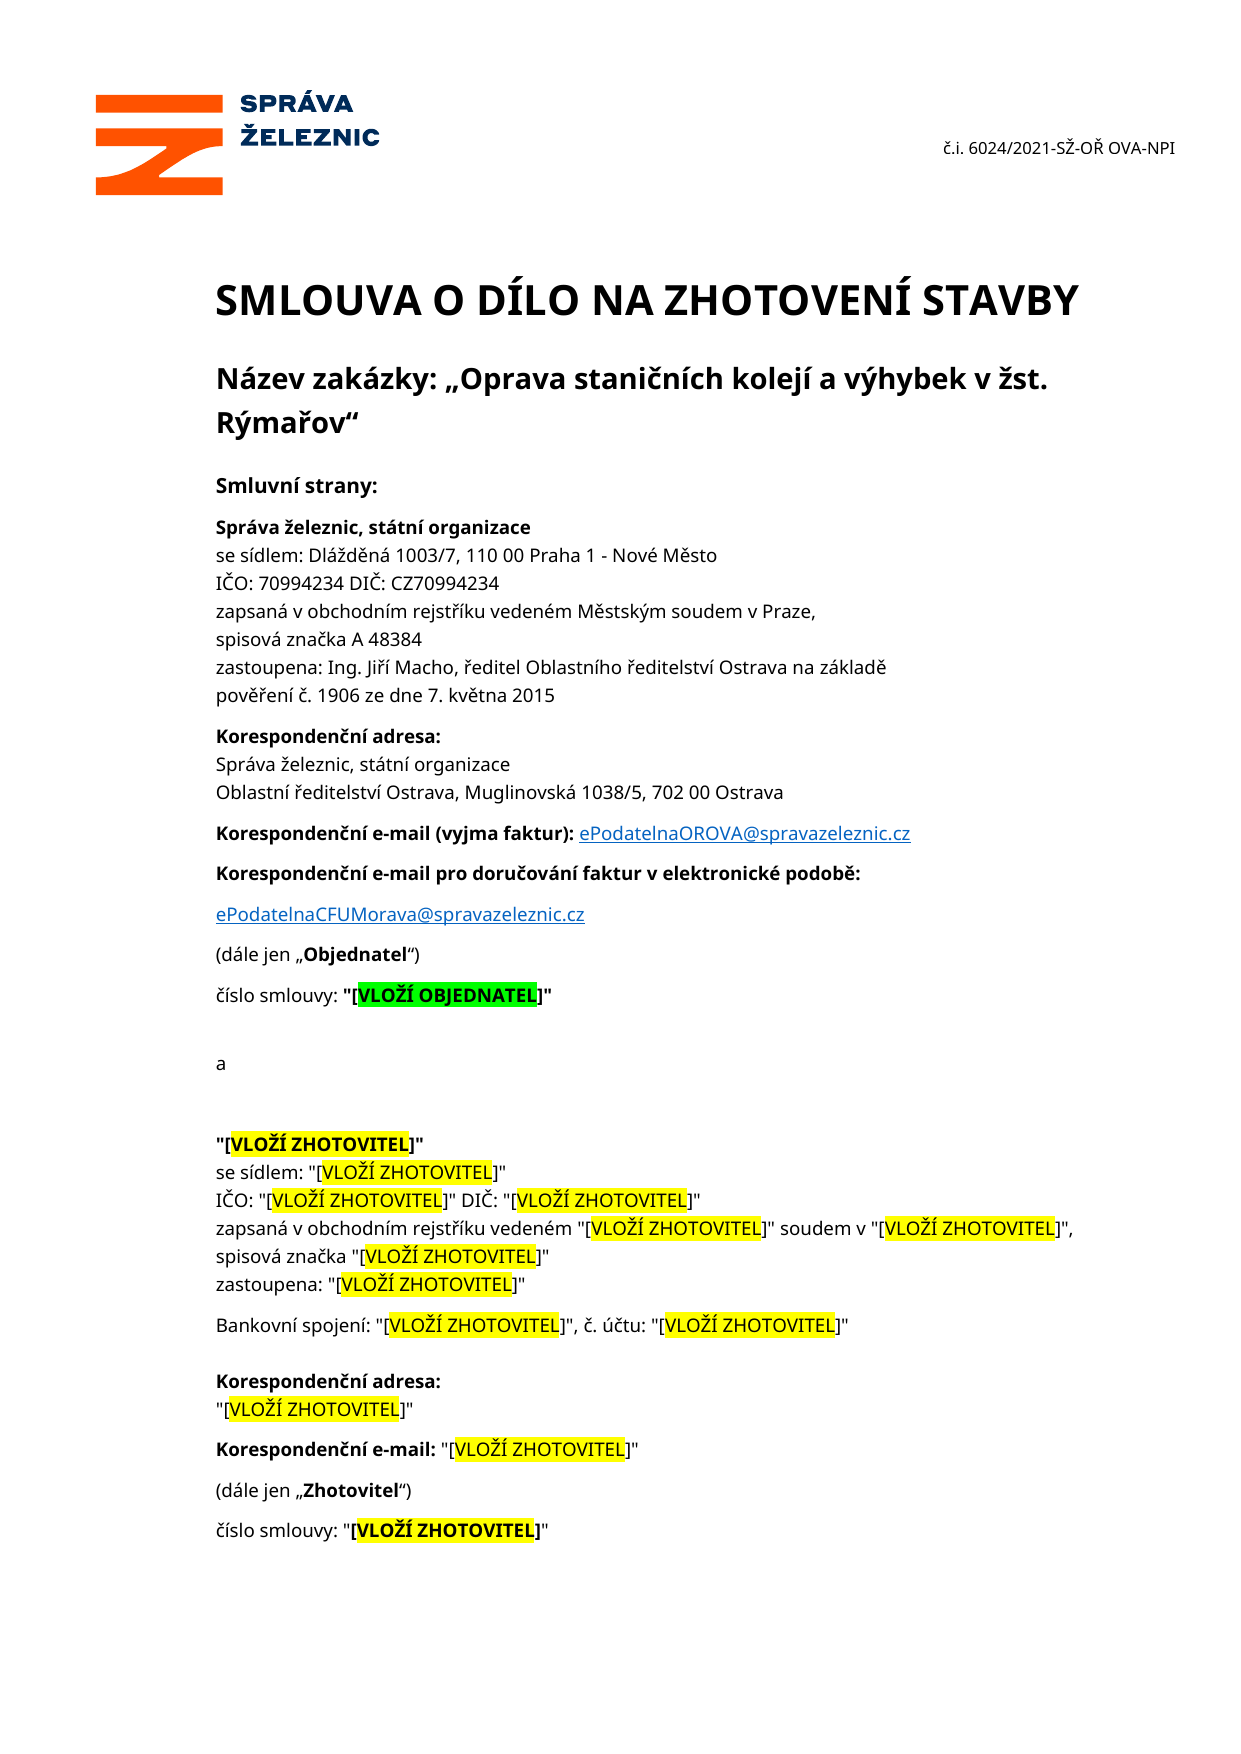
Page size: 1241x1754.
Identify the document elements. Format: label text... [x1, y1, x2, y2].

text číslo smlouvy: "[VLOŽÍ OBJEDNATEL]" [216, 982, 358, 1007]
text číslo smlouvy: "[VLOŽÍ ZHOTOVITEL]" [534, 1518, 1093, 1543]
text Oblastní ředitelství Ostrava, Muglinovská 1038/5, 702 00 Ostrava [216, 779, 1093, 805]
text Korespondenční adresa: [216, 723, 1093, 749]
text Korespondenční e-mail: "[VLOŽÍ ZHOTOVITEL]" [625, 1437, 1093, 1462]
text zastoupena: "[VLOŽÍ ZHOTOVITEL]" [512, 1272, 1093, 1297]
text spisová značka A 48384 [216, 627, 1093, 652]
text pověření č. 1906 ze dne 7. května 2015 [216, 683, 1093, 708]
text Název zakázky: „Oprava staničních kolejí a výhybek v žst. Rýmařov“ [216, 358, 1093, 442]
text Korespondenční e-mail pro doručování faktur v elektronické podobě: [216, 860, 1093, 886]
text Smluvní strany: [216, 471, 1093, 499]
text "[VLOŽÍ ZHOTOVITEL]" [399, 1396, 1093, 1422]
text (dále jen „Zhotovitel“) [216, 1477, 1093, 1503]
text IČO: 70994234 DIČ: CZ70994234 [216, 571, 1093, 596]
text a [216, 1050, 1093, 1076]
text Správa železnic, státní organizace [216, 751, 1093, 777]
text IČO: "[VLOŽÍ ZHOTOVITEL]" DIČ: "[VLOŽÍ ZHOTOVITEL]" [216, 1187, 1093, 1213]
text zastoupena: Ing. Jiří Macho, ředitel Oblastního ředitelství Ostrava na základě [216, 655, 1093, 680]
text Správa železnic, státní organizace [216, 514, 1093, 540]
text Bankovní spojení: "[VLOŽÍ ZHOTOVITEL]", č. účtu: "[VLOŽÍ ZHOTOVITEL]" [216, 1312, 389, 1338]
text číslo smlouvy: "[VLOŽÍ OBJEDNATEL]" [537, 982, 1093, 1007]
text "[VLOŽÍ ZHOTOVITEL]" [409, 1131, 1093, 1157]
text Korespondenční e-mail: "[VLOŽÍ ZHOTOVITEL]" [216, 1437, 455, 1462]
text (dále jen „Objednatel“) [216, 941, 1093, 967]
text číslo smlouvy: "[VLOŽÍ ZHOTOVITEL]" [216, 1518, 357, 1543]
text se sídlem: Dlážděná 1003/7, 110 00 Praha 1 - Nové Město [216, 543, 1093, 568]
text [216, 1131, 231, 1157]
text SMLOUVA O DÍLO NA ZHOTOVENÍ STAVBY [216, 271, 1093, 328]
text se sídlem: "[VLOŽÍ ZHOTOVITEL]" [216, 1159, 1093, 1185]
text zastoupena: "[VLOŽÍ ZHOTOVITEL]" [216, 1272, 341, 1297]
text Korespondenční adresa: [216, 1368, 1093, 1394]
text ePodatelnaCFUMorava@spravazeleznic.cz [216, 901, 1093, 926]
text Korespondenční e-mail (vyjma faktur): ePodatelnaOROVA@spravazeleznic.cz [216, 820, 1093, 845]
text zapsaná v obchodním rejstříku vedeném "[VLOŽÍ ZHOTOVITEL]" soudem v "[VLOŽÍ ZHOTOVITEL]", spisová značka "[VLOŽÍ ZHOTOVITEL]" [216, 1216, 1093, 1269]
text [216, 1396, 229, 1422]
text zapsaná v obchodním rejstříku vedeném Městským soudem v Praze, [216, 599, 1093, 624]
text Bankovní spojení: "[VLOŽÍ ZHOTOVITEL]", č. účtu: "[VLOŽÍ ZHOTOVITEL]" [835, 1312, 1093, 1338]
